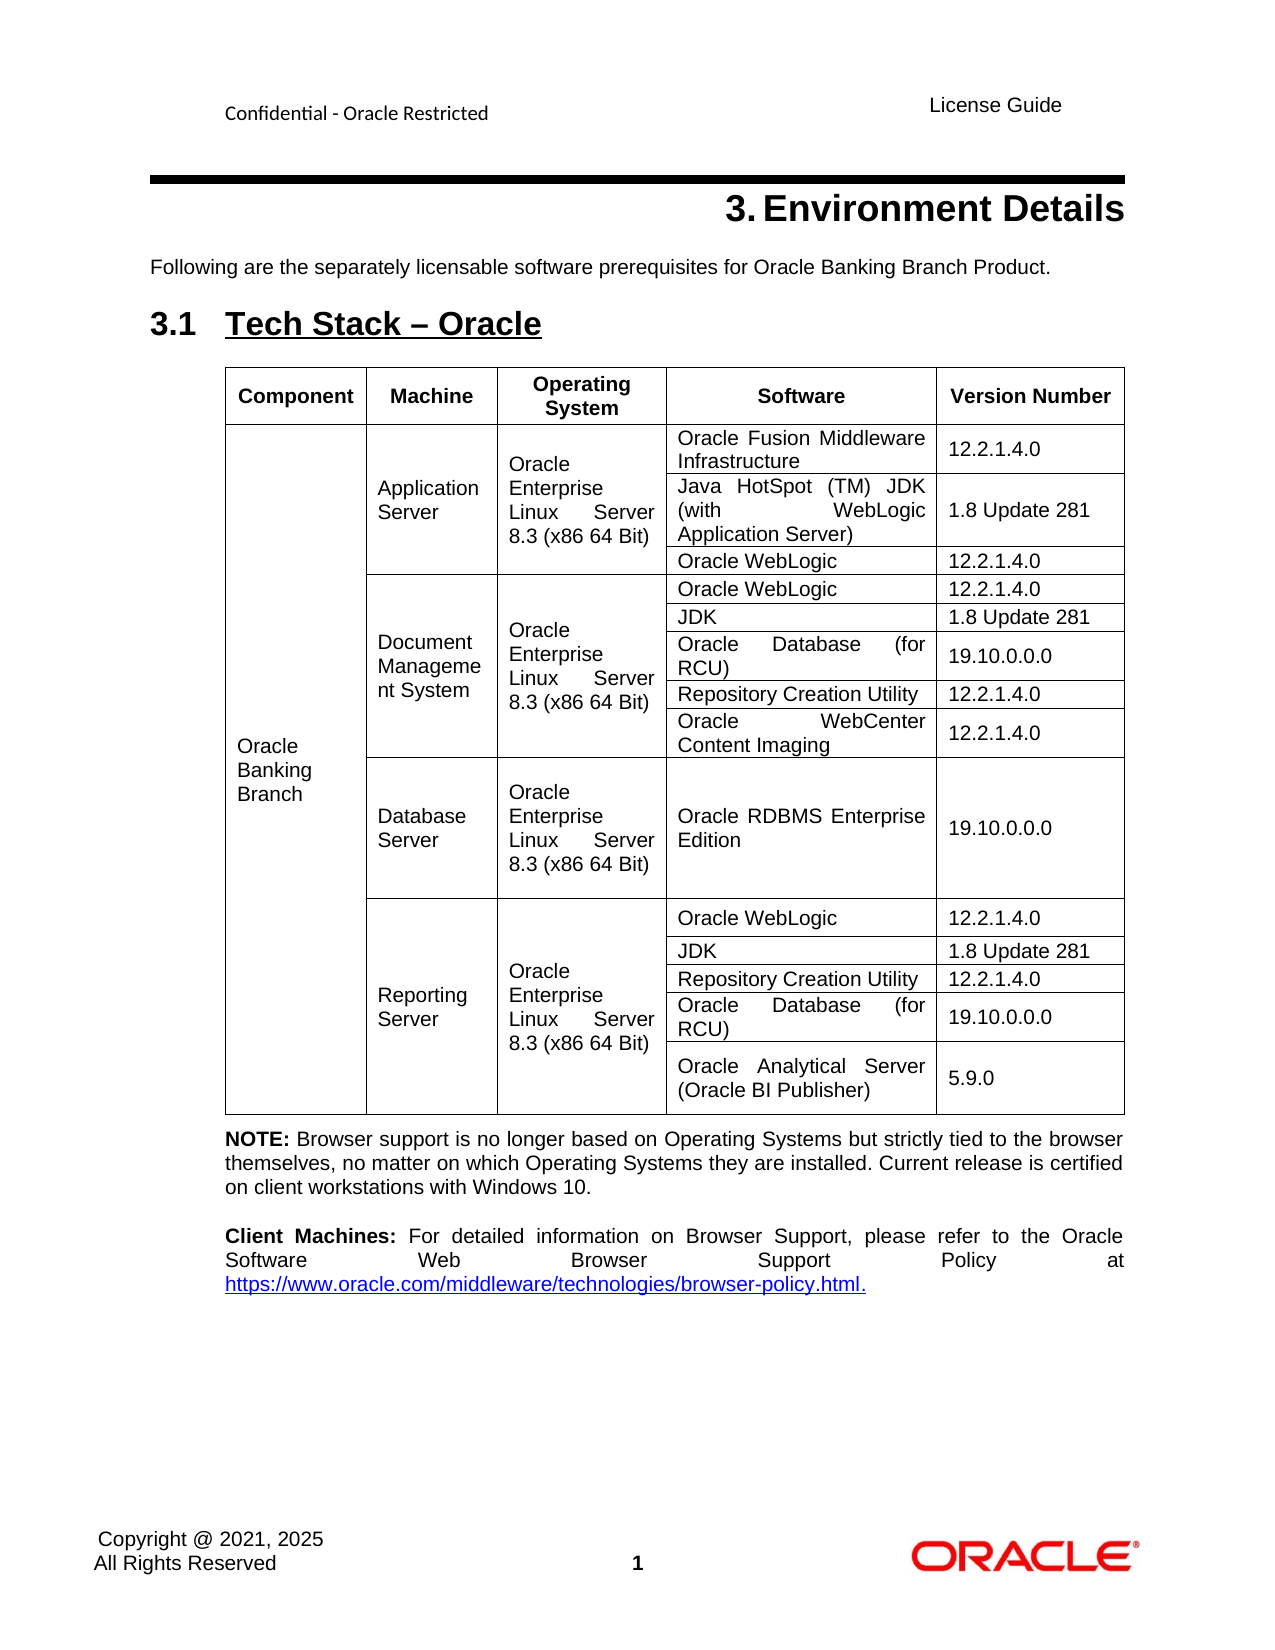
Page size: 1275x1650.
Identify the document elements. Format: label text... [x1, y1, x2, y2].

table_cell 19.10.0.0.0 [937, 758, 1124, 898]
table_cell Oracle Enterprise Linux Server 8.3 (x86 64 Bit) [498, 758, 666, 898]
table_cell Oracle Enterprise Linux Server 8.3 (x86 64 Bit) [498, 425, 666, 574]
table_cell Oracle Database (for RCU) [667, 993, 936, 1041]
table_cell Oracle Banking Branch [226, 425, 366, 1114]
picture [909, 1538, 1142, 1574]
table_cell 12.2.1.4.0 [937, 709, 1124, 757]
table_header Version Number [937, 368, 1124, 424]
subtitle Tech Stack – Oracle [150, 303, 1125, 342]
table_cell Reporting Server [367, 899, 497, 1114]
table_cell 12.2.1.4.0 [937, 575, 1124, 602]
table_cell 12.2.1.4.0 [937, 965, 1124, 992]
table_cell 12.2.1.4.0 [937, 425, 1124, 473]
table_cell Oracle WebLogic [667, 547, 936, 574]
table_cell Oracle WebCenter Content Imaging [667, 709, 936, 757]
table_cell Oracle WebLogic [667, 899, 936, 936]
text NOTE: Browser support is no longer based on Operating Systems but strictly tied to the browser themselves, no matter on which Operating Systems they are installed. Current release is certified on client workstations with Windows 10. [225, 1127, 1125, 1199]
table_cell Java HotSpot (TM) JDK (with WebLogic Application Server) [667, 474, 936, 546]
table_header Component [226, 368, 366, 424]
table_cell Application Server [367, 425, 497, 574]
table_cell Oracle WebLogic [667, 575, 936, 602]
table_cell Repository Creation Utility [667, 681, 936, 708]
table_cell 12.2.1.4.0 [937, 547, 1124, 574]
table_cell 1.8 Update 281 [937, 474, 1124, 546]
table_header Operating System [498, 368, 666, 424]
table_cell 19.10.0.0.0 [937, 993, 1124, 1041]
table_cell Document Management System [367, 575, 497, 757]
table_cell Oracle Database (for RCU) [667, 632, 936, 679]
subtitle Environment Details [150, 184, 1125, 229]
table_cell 12.2.1.4.0 [937, 681, 1124, 708]
table_cell 5.9.0 [937, 1042, 1124, 1114]
table_cell Oracle Analytical Server (Oracle BI Publisher) [667, 1042, 936, 1114]
text Following are the separately licensable software prerequisites for Oracle Banking Branch Product. [150, 254, 1125, 278]
table_cell 1.8 Update 281 [937, 937, 1124, 964]
table_cell 19.10.0.0.0 [937, 632, 1124, 679]
table_cell Oracle Fusion Middleware Infrastructure [667, 425, 936, 473]
table_cell JDK [667, 937, 936, 964]
text Client Machines: For detailed information on Browser Support, please refer to the Oracle Software Web Browser Support Policy at https://www.oracle.com/middleware/technologies/browser-policy.html. [225, 1224, 1125, 1296]
table_cell 1.8 Update 281 [937, 604, 1124, 631]
table_cell Oracle Enterprise Linux Server 8.3 (x86 64 Bit) [498, 899, 666, 1114]
table_cell Oracle RDBMS Enterprise Edition [667, 758, 936, 898]
table_header Machine [367, 368, 497, 424]
table_header Software [667, 368, 936, 424]
table_cell JDK [667, 604, 936, 631]
table_cell Oracle Enterprise Linux Server 8.3 (x86 64 Bit) [498, 575, 666, 757]
table_cell 12.2.1.4.0 [937, 899, 1124, 936]
table_cell Database Server [367, 758, 497, 898]
table_cell Repository Creation Utility [667, 965, 936, 992]
